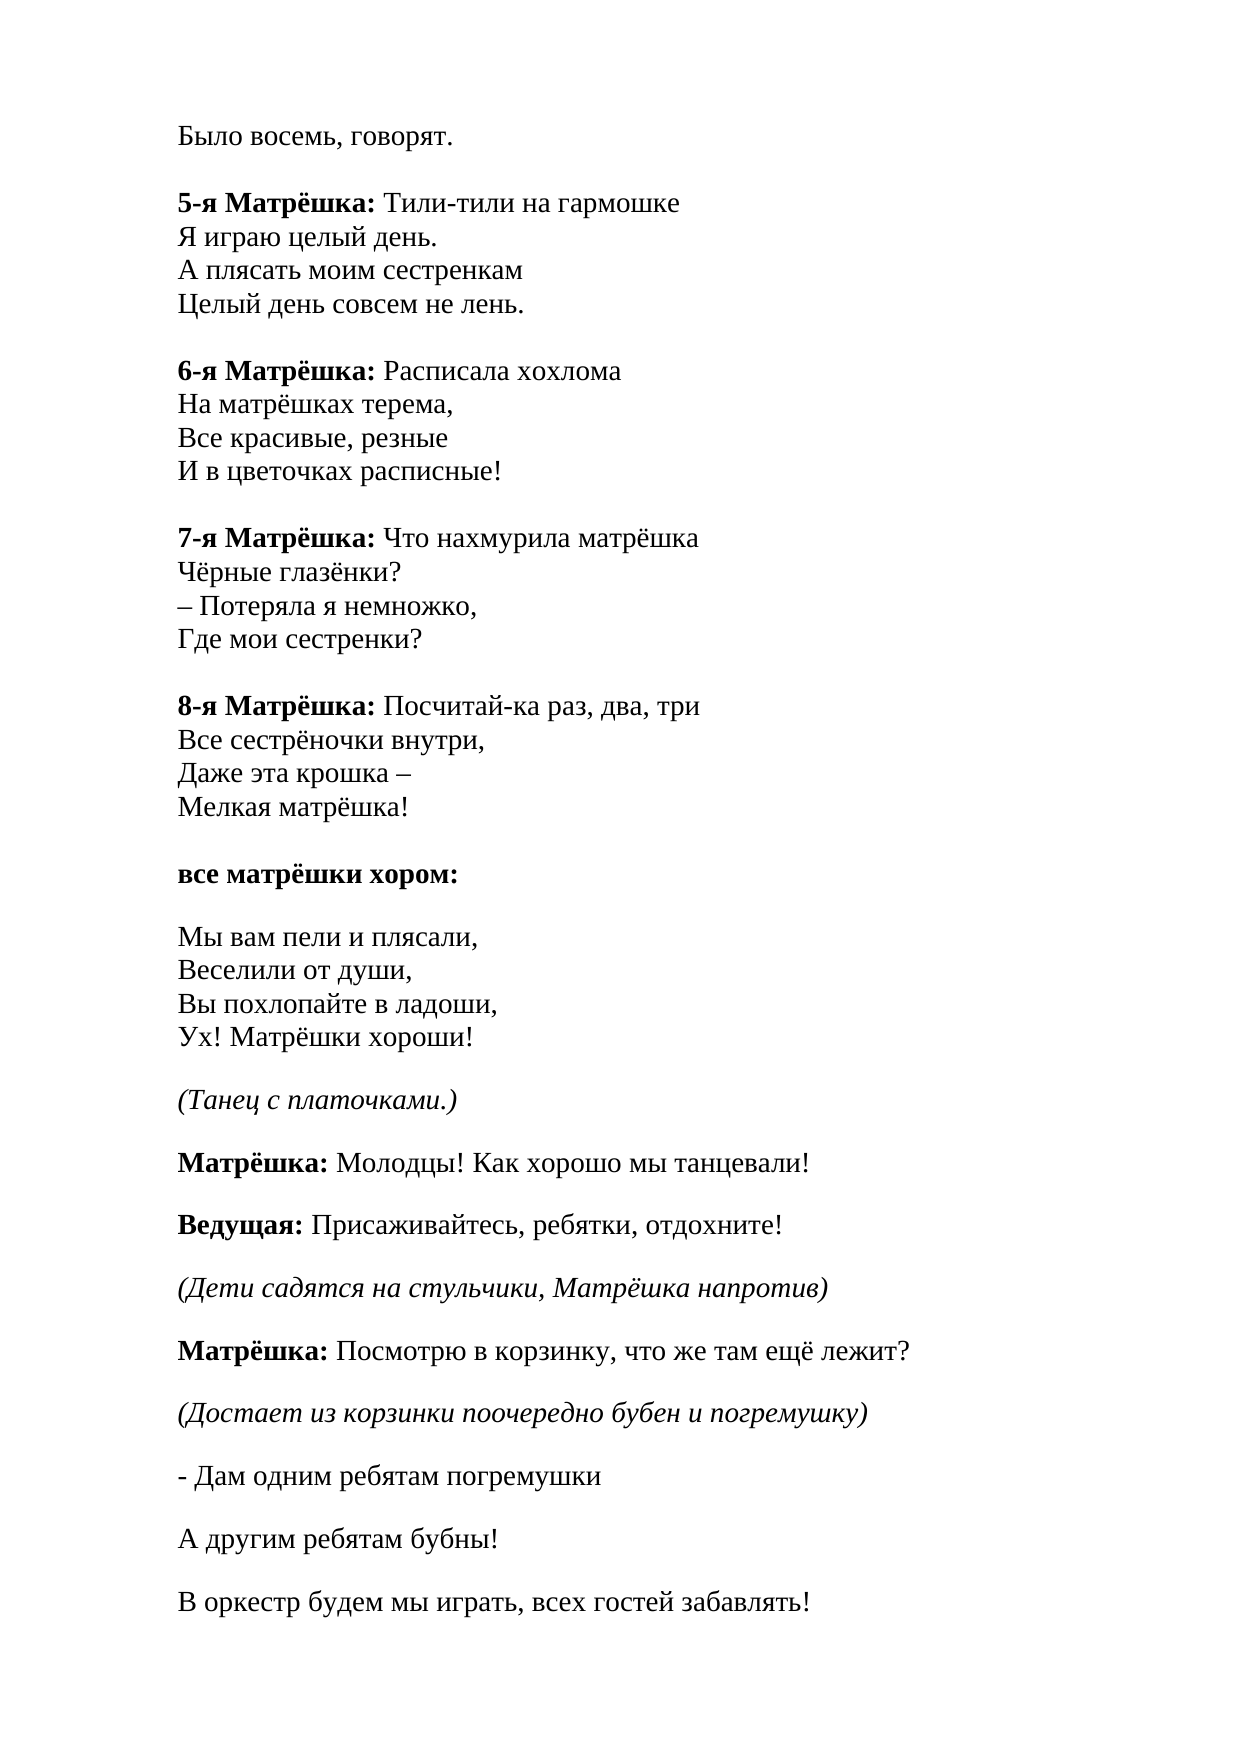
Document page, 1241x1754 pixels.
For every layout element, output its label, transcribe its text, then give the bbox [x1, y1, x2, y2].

text Ведущая: Присаживайтесь, ребятки, отдохните! [177, 1207, 1152, 1241]
text (Достает из корзинки поочередно бубен и погремушку) [177, 1396, 1152, 1429]
text (Дети садятся на стульчики, Матрёшка напротив) [177, 1270, 1152, 1304]
text - Дам одним ребятам погремушки [177, 1458, 1152, 1492]
text Матрёшка: Молодцы! Как хорошо мы танцевали! [177, 1145, 1152, 1178]
text А другим ребятам бубны! [177, 1521, 1152, 1554]
text В оркестр будем мы играть, всех гостей забавлять! [177, 1584, 1152, 1617]
text Матрёшка: Посмотрю в корзинку, что же там ещё лежит? [177, 1333, 1152, 1366]
text (Танец с платочками.) [177, 1082, 1152, 1116]
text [177, 118, 1152, 889]
text Мы вам пели и плясали, Веселили от души, Вы похлопайте в ладоши, Ух! Матрёшки хороши! [177, 919, 1152, 1053]
